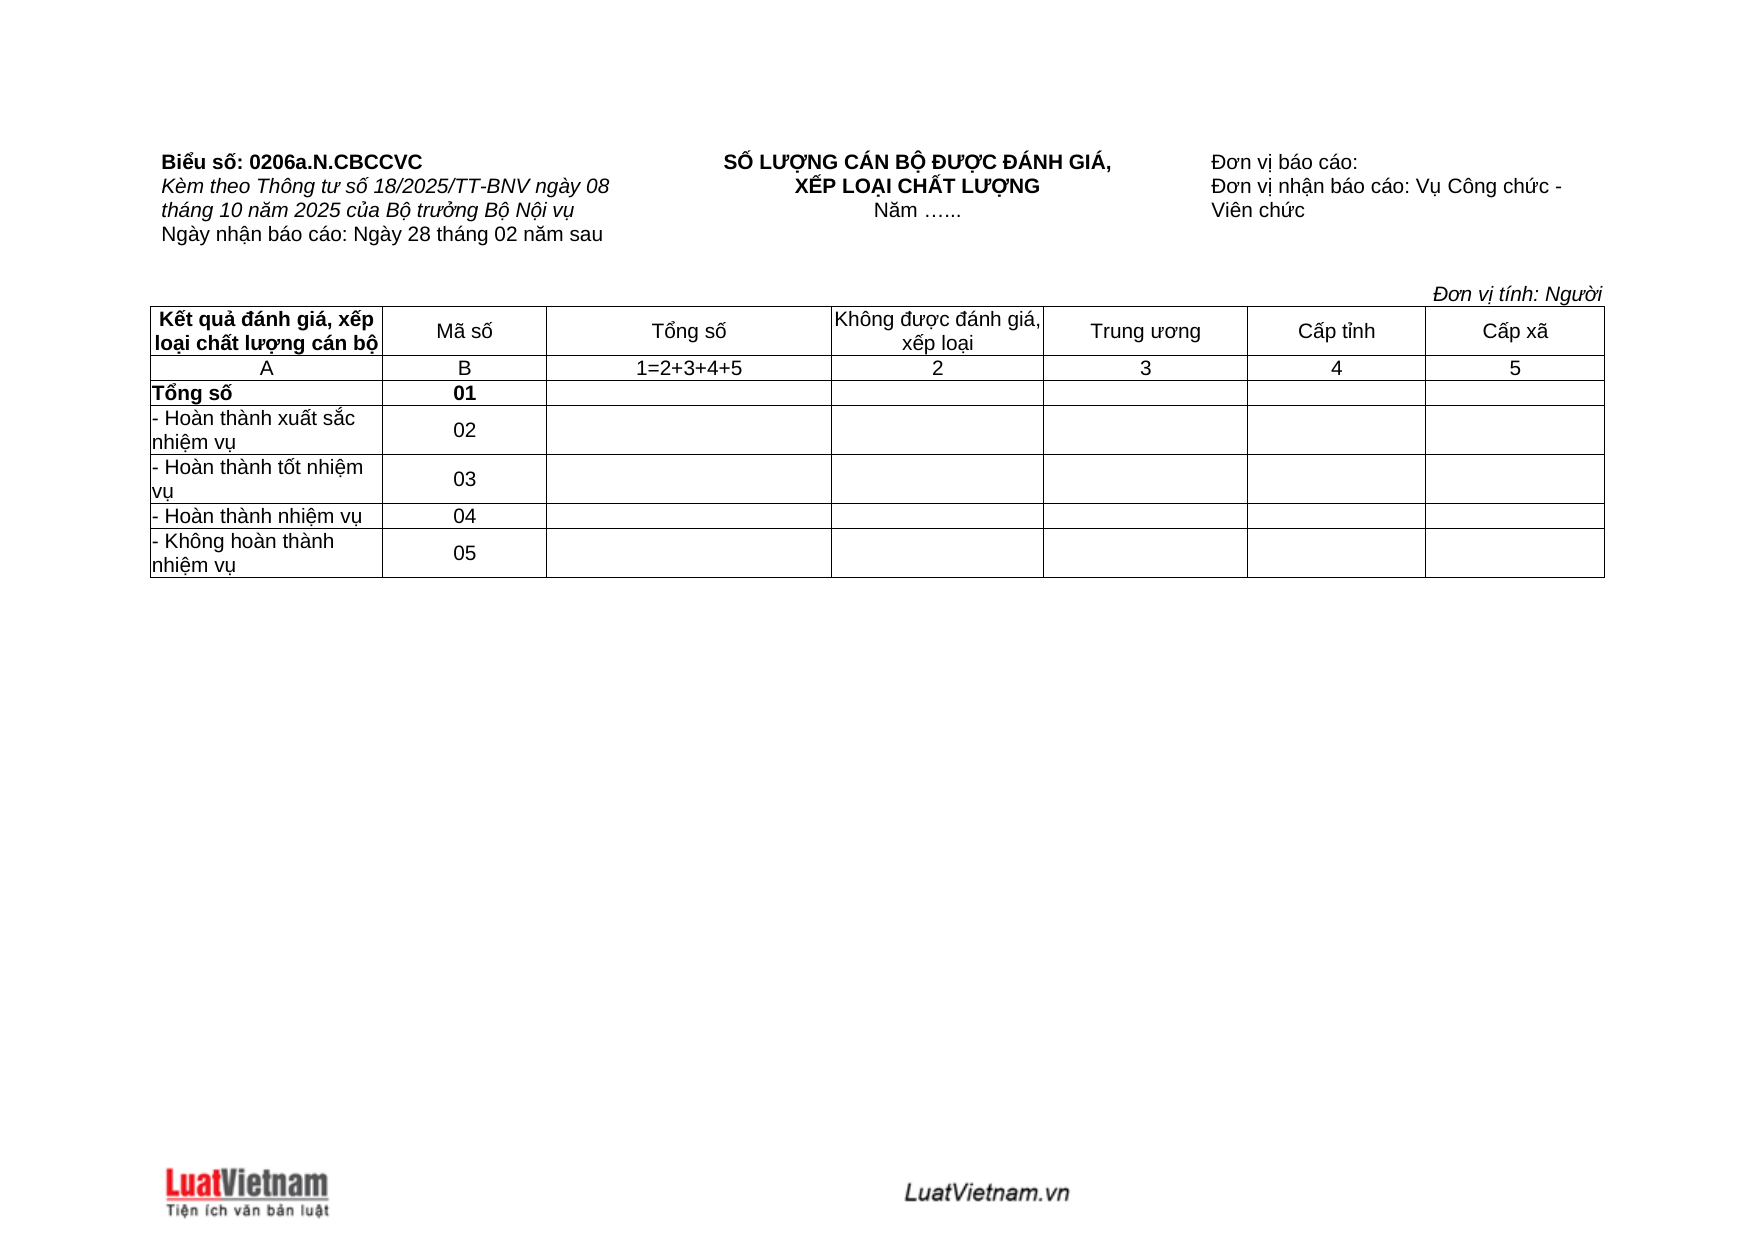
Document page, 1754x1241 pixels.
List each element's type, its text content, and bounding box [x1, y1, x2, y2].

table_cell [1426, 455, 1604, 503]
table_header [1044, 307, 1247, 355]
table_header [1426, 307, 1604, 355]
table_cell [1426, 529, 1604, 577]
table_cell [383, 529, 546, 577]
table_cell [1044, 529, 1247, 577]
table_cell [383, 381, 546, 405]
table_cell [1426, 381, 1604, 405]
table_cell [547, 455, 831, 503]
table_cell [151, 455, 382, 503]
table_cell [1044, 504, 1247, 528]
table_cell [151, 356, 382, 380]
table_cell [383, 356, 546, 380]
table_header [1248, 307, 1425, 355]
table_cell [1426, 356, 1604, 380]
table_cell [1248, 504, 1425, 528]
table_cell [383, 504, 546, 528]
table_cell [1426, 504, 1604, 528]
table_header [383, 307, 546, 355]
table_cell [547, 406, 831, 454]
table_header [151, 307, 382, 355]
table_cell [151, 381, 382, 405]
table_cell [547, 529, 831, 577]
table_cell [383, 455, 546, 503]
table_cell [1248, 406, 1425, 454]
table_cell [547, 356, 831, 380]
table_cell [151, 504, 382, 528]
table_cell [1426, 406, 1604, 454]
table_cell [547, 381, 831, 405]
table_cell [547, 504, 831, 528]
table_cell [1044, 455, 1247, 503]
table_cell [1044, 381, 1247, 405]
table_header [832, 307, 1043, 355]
text Đơn vị tính: Người [150, 282, 1604, 306]
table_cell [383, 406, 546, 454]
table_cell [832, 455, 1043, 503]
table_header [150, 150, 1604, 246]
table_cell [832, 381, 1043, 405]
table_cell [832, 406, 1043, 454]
picture [150, 1146, 1089, 1241]
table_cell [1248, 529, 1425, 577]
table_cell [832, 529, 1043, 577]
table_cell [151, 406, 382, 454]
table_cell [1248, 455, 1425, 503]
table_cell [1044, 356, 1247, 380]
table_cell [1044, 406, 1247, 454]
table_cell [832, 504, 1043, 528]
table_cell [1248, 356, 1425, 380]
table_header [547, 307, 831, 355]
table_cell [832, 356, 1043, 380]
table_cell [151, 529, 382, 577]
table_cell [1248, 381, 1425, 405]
